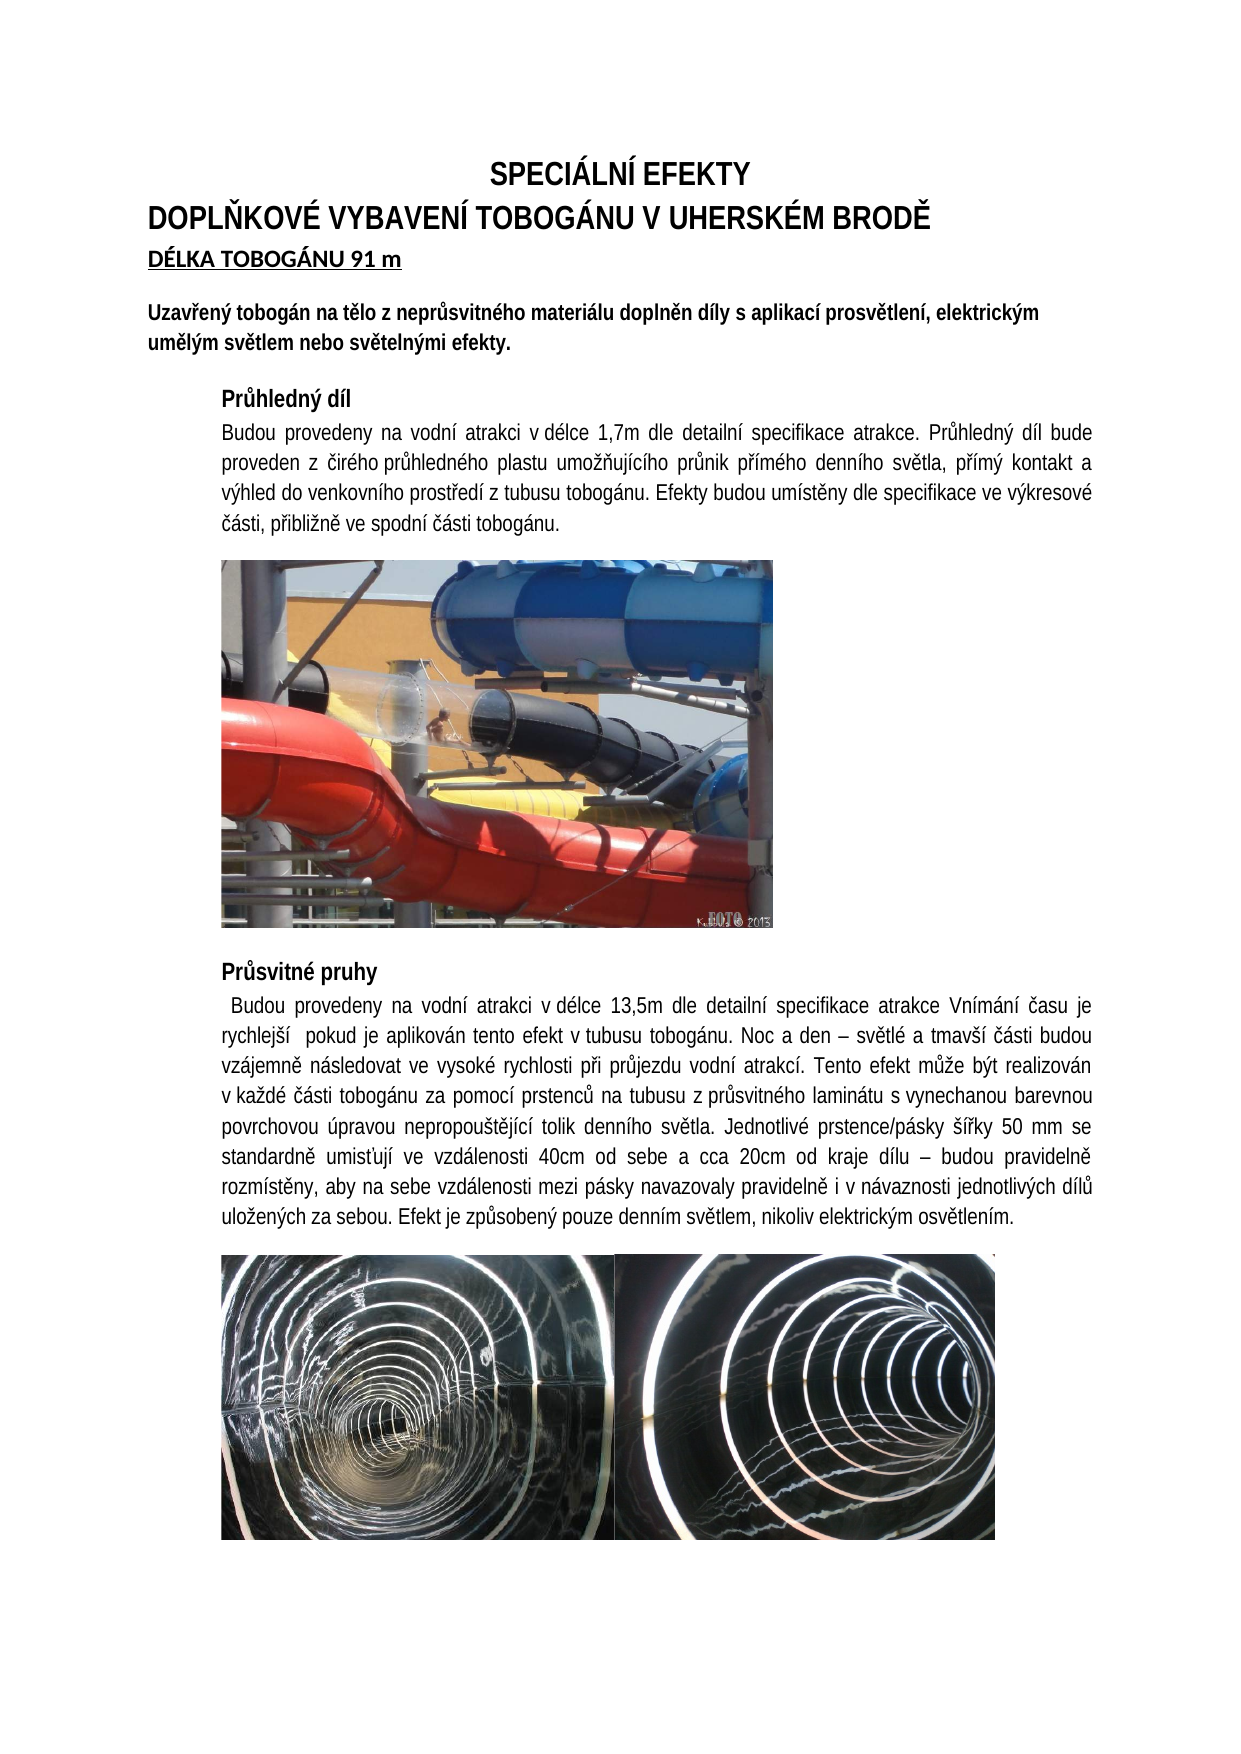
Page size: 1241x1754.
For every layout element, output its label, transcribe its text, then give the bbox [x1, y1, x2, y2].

subtitle Průsvitné pruhy [148, 957, 1093, 986]
text Budou provedeny na vodní atrakci v délce 13,5m dle detailní specifikace atrakce Vnímání času je rychlejší pokud je aplikován tento efekt v tubusu tobogánu. Noc a den – světlé a tmavší části budou vzájemně následovat ve vysoké rychlosti při průjezdu vodní atrakcí. Tento efekt může být realizován v každé části tobogánu za pomocí prstenců na tubusu z průsvitného laminátu s vynechanou barevnou povrchovou úpravou nepropouštějící tolik denního světla. Jednotlivé prstence/pásky šířky 50 mm se standardně umisťují ve vzdálenosti 40cm od sebe a cca 20cm od kraje dílu – budou pravidelně rozmístěny, aby na sebe vzdálenosti mezi pásky navazovaly pravidelně i v návaznosti jednotlivých dílů uložených za sebou. Efekt je způsobený pouze denním světlem, nikoliv elektrickým osvětlením. [221, 992, 1093, 1230]
subtitle DOPLŇKOVÉ VYBAVENÍ TobogánU V uHERSKÉm bRODĚ [148, 198, 1093, 237]
subtitle Průhledný díl [148, 384, 1093, 413]
subtitle speciální efekty [148, 154, 1093, 192]
picture [221, 1254, 995, 1540]
picture [221, 560, 773, 928]
text Uzavřený tobogán na tělo z neprůsvitného materiálu doplněn díly s aplikací prosvětlení, elektrickým umělým světlem nebo světelnými efekty. [148, 299, 1093, 355]
text DÉLKA TOBOGÁNU 91 m [148, 243, 1093, 273]
text Budou provedeny na vodní atrakci v délce 1,7m dle detailní specifikace atrakce. Průhledný díl bude proveden z čirého průhledného plastu umožňujícího průnik přímého denního světla, přímý kontakt a výhled do venkovního prostředí z tubusu tobogánu. Efekty budou umístěny dle specifikace ve výkresové části, přibližně ve spodní části tobogánu. [221, 419, 1093, 536]
